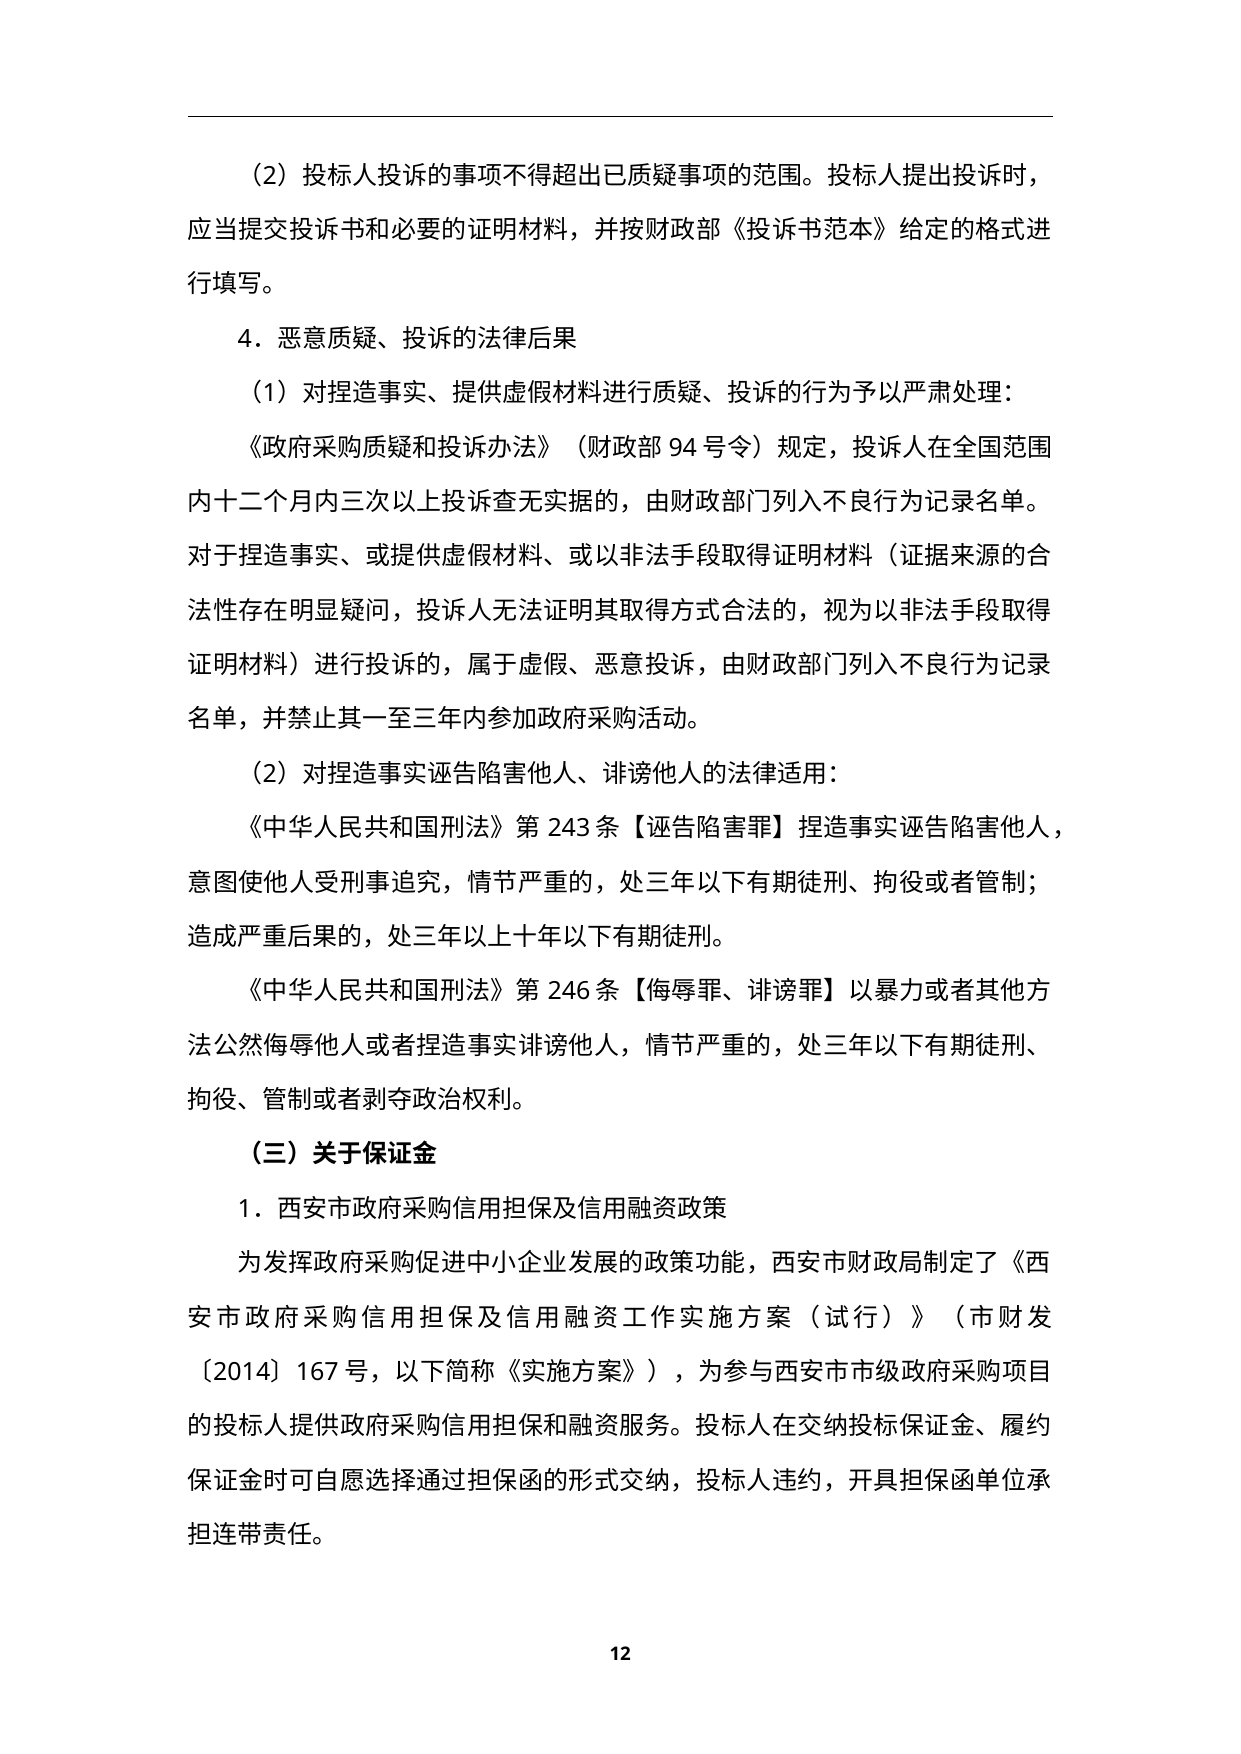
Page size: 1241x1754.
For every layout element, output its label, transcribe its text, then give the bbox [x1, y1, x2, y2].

text （1）对捏造事实、提供虚假材料进行质疑、投诉的行为予以严肃处理： [187, 373, 1053, 409]
text 4．恶意质疑、投诉的法律后果 [187, 318, 1053, 354]
text 《中华人民共和国刑法》第243条【诬告陷害罪】捏造事实诬告陷害他人，意图使他人受刑事追究，情节严重的，处三年以下有期徒刑、拘役或者管制；造成严重后果的，处三年以上十年以下有期徒刑。 [187, 808, 1053, 953]
text （2）投标人投诉的事项不得超出已质疑事项的范围。投标人提出投诉时，应当提交投诉书和必要的证明材料，并按财政部《投诉书范本》给定的格式进行填写。 [187, 155, 1053, 300]
text 《政府采购质疑和投诉办法》（财政部94号令）规定，投诉人在全国范围内十二个月内三次以上投诉查无实据的，由财政部门列入不良行为记录名单。对于捏造事实、或提供虚假材料、或以非法手段取得证明材料（证据来源的合法性存在明显疑问，投诉人无法证明其取得方式合法的，视为以非法手段取得证明材料）进行投诉的，属于虚假、恶意投诉，由财政部门列入不良行为记录名单，并禁止其一至三年内参加政府采购活动。 [187, 427, 1053, 735]
text 为发挥政府采购促进中小企业发展的政策功能，西安市财政局制定了《西安市政府采购信用担保及信用融资工作实施方案（试行）》（市财发〔2014〕167号，以下简称《实施方案》），为参与西安市市级政府采购项目的投标人提供政府采购信用担保和融资服务。投标人在交纳投标保证金、履约保证金时可自愿选择通过担保函的形式交纳，投标人违约，开具担保函单位承担连带责任。 [187, 1243, 1053, 1551]
text 1．西安市政府采购信用担保及信用融资政策 [187, 1188, 1053, 1224]
text （2）对捏造事实诬告陷害他人、诽谤他人的法律适用： [187, 753, 1053, 789]
text 《中华人民共和国刑法》第246条【侮辱罪、诽谤罪】以暴力或者其他方法公然侮辱他人或者捏造事实诽谤他人，情节严重的，处三年以下有期徒刑、拘役、管制或者剥夺政治权利。 [187, 971, 1053, 1116]
text （三）关于保证金 [187, 1134, 1053, 1170]
